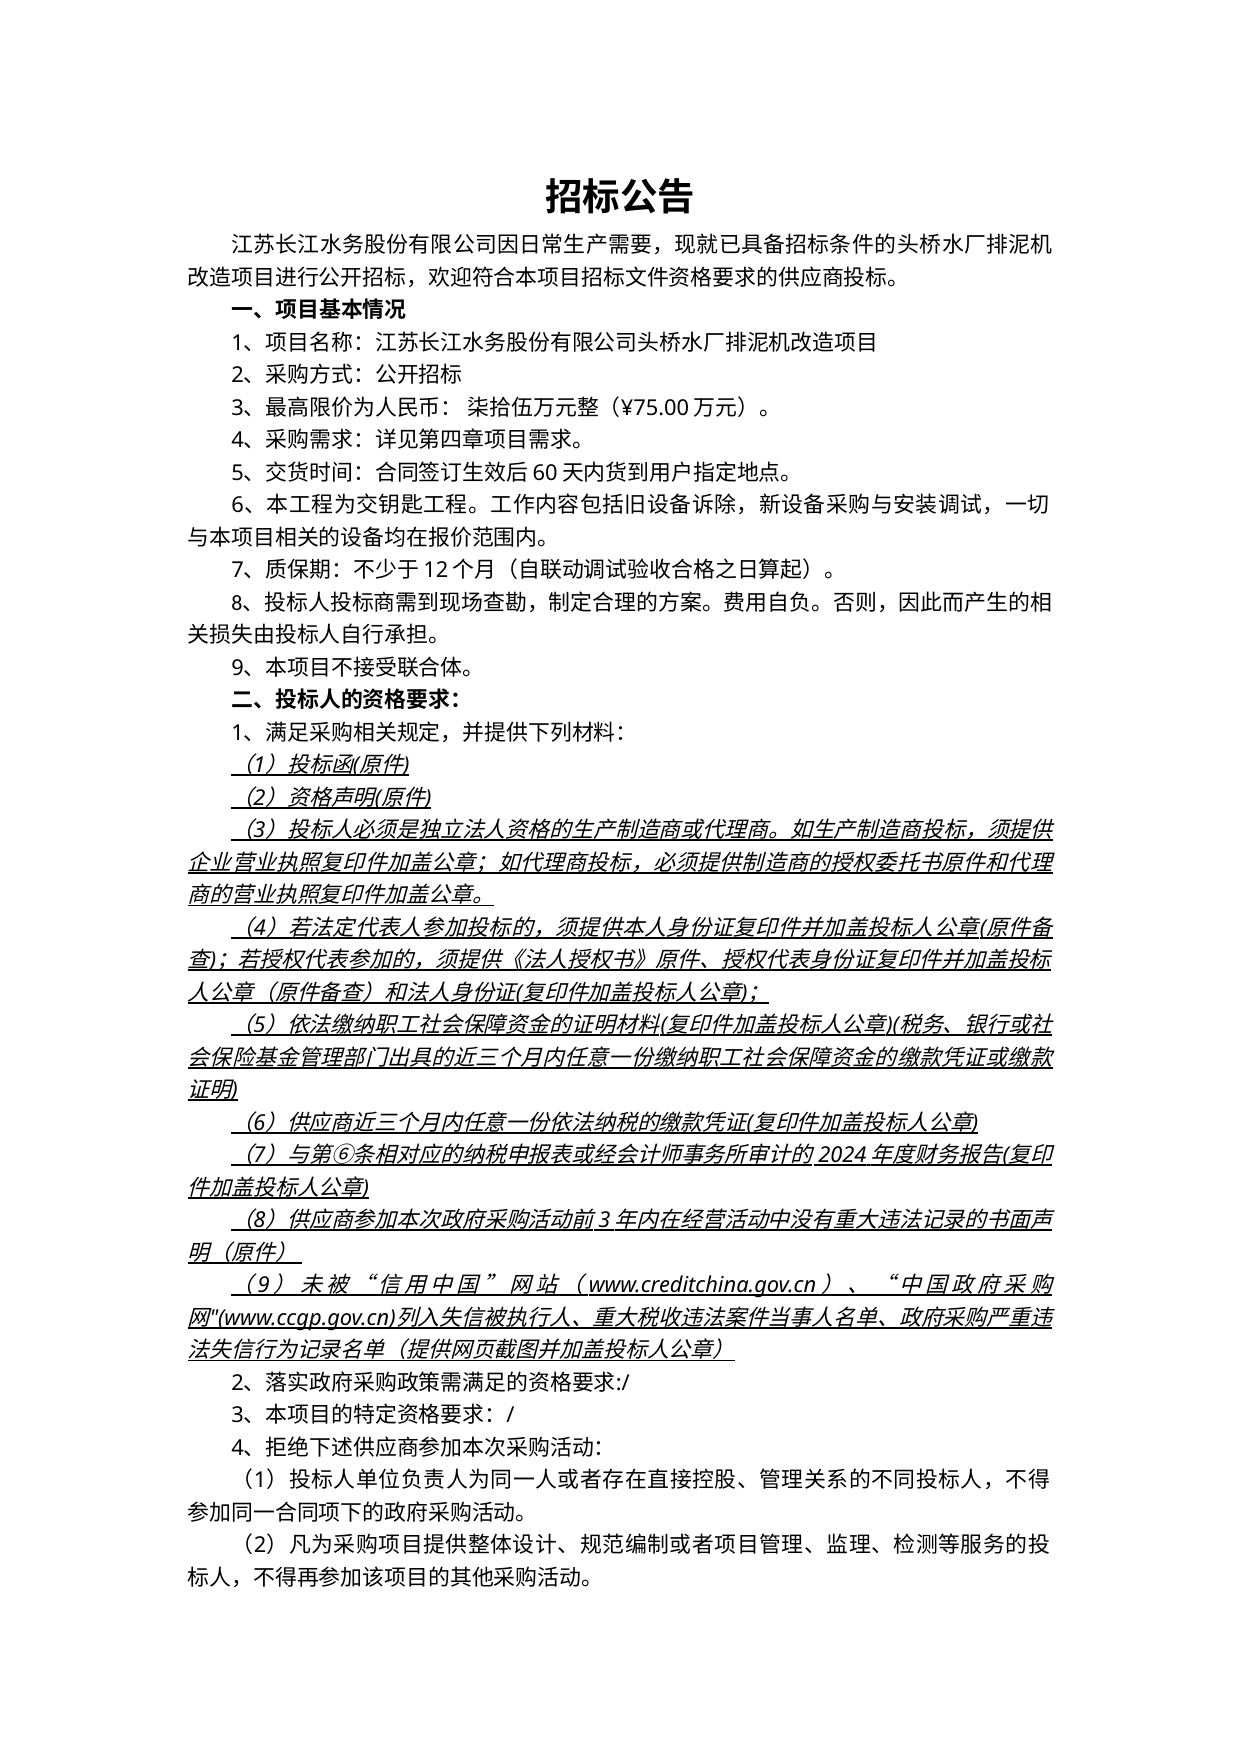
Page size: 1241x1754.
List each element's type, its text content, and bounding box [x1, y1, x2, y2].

text （6）供应商近三个月内任意一份依法纳税的缴款凭证(复印件加盖投标人公章) [187, 1104, 1053, 1137]
text 2、采购方式：公开招标 [187, 357, 1053, 389]
text 1、项目名称：江苏长江水务股份有限公司头桥水厂排泥机改造项目 [187, 324, 1053, 357]
text （7）与第⑥条相对应的纳税申报表或经会计师事务所审计的2024年度财务报告(复印件加盖投标人公章) [187, 1137, 1053, 1202]
text 6、本工程为交钥匙工程。工作内容包括旧设备诉除，新设备采购与安装调试，一切与本项目相关的设备均在报价范围内。 [187, 487, 1053, 552]
text （3）投标人必须是独立法人资格的生产制造商或代理商。如生产制造商投标，须提供企业营业执照复印件加盖公章；如代理商投标，必须提供制造商的授权委托书原件和代理商的营业执照复印件加盖公章。 [187, 812, 1053, 872]
text （1）投标函(原件) [187, 747, 1053, 779]
text 5、交货时间：合同签订生效后60天内货到用户指定地点。 [187, 454, 1053, 487]
text （5）依法缴纳职工社会保障资金的证明材料(复印件加盖投标人公章)(税务、银行或社会保险基金管理部门出具的近三个月内任意一份缴纳职工社会保障资金的缴款凭证或缴款证明) [187, 1007, 1053, 1067]
text 3、本项目的特定资格要求：/ [187, 1397, 1053, 1429]
text 7、质保期：不少于12个月（自联动调试验收合格之日算起）。 [187, 552, 1053, 584]
text 8、投标人投标商需到现场查勘，制定合理的方案。费用自负。否则，因此而产生的相关损失由投标人自行承担。 [187, 584, 1053, 649]
text 1、满足采购相关规定，并提供下列材料： [187, 714, 1053, 747]
text （8）供应商参加本次政府采购活动前3年内在经营活动中没有重大违法记录的书面声明（原件） [187, 1202, 1053, 1267]
text （5）依法缴纳职工社会保障资金的证明材料(复印件加盖投标人公章)(税务、银行或社会保险基金管理部门出具的近三个月内任意一份缴纳职工社会保障资金的缴款凭证或缴款证明) [187, 1068, 1053, 1104]
text （2）凡为采购项目提供整体设计、规范编制或者项目管理、监理、检测等服务的投标人，不得再参加该项目的其他采购活动。 [187, 1527, 1053, 1592]
text （2）资格声明(原件) [187, 779, 1053, 812]
text 2、落实政府采购政策需满足的资格要求:/ [187, 1364, 1053, 1397]
text （4）若法定代表人参加投标的，须提供本人身份证复印件并加盖投标人公章(原件备查)；若授权代表参加的，须提供《法人授权书》原件、授权代表身份证复印件并加盖投标人公章（原件备查）和法人身份证(复印件加盖投标人公章)； [187, 909, 1053, 1007]
text 4、采购需求：详见第四章项目需求。 [187, 422, 1053, 454]
text 3、最高限价为人民币： 柒拾伍万元整（¥75.00万元）。 [187, 389, 1053, 422]
text 一、项目基本情况 [187, 292, 1053, 324]
text 4、拒绝下述供应商参加本次采购活动： [187, 1429, 1053, 1462]
text （9）未被“信用中国”网站（www.creditchina.gov.cn）、“中国政府采购网"(www.ccgp.gov.cn)列入失信被执行人、重大税收违法案件当事人名单、政府采购严重违法失信行为记录名单（提供网页截图并加盖投标人公章） [187, 1267, 1053, 1364]
text （3）投标人必须是独立法人资格的生产制造商或代理商。如生产制造商投标，须提供企业营业执照复印件加盖公章；如代理商投标，必须提供制造商的授权委托书原件和代理商的营业执照复印件加盖公章。 [187, 873, 1053, 909]
text 二、投标人的资格要求： [187, 682, 1053, 714]
text 招标公告 [187, 162, 1053, 227]
text 江苏长江水务股份有限公司因日常生产需要，现就已具备招标条件的头桥水厂排泥机改造项目进行公开招标，欢迎符合本项目招标文件资格要求的供应商投标。 [187, 227, 1053, 292]
text （1）投标人单位负责人为同一人或者存在直接控股、管理关系的不同投标人，不得参加同一合同项下的政府采购活动。 [187, 1462, 1053, 1527]
text 9、本项目不接受联合体。 [187, 649, 1053, 682]
